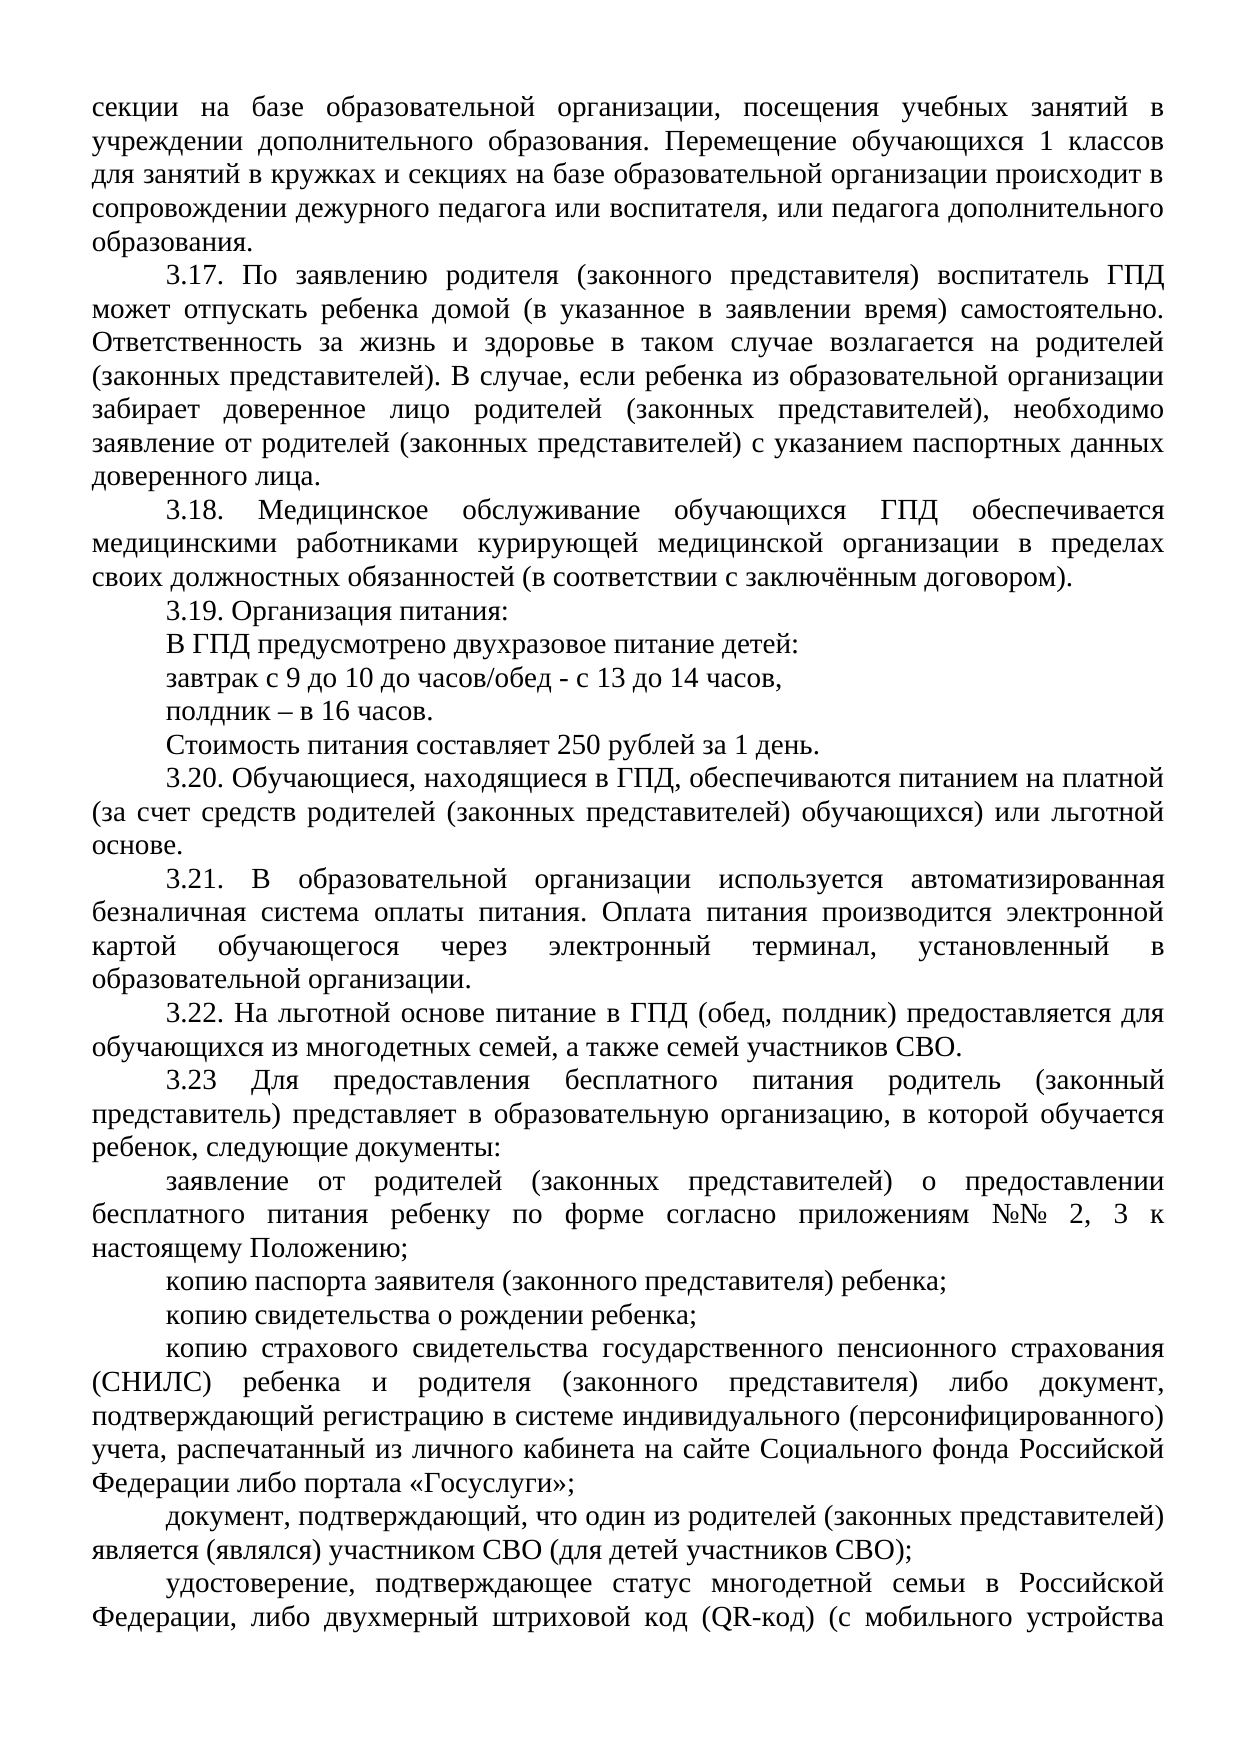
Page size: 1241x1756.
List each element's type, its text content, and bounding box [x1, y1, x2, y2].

text 3.21. В образовательной организации используется автоматизированная безналичная система оплаты питания. Оплата питания производится электронной картой обучающегося через электронный терминал, установленный в образовательной организации. [92, 861, 1165, 995]
text копию паспорта заявителя (законного представителя) ребенка; [92, 1263, 1165, 1297]
text полдник – в 16 часов. [92, 693, 1165, 727]
text 3.18. Медицинское обслуживание обучающихся ГПД обеспечивается медицинскими работниками курирующей медицинской организации в пределах своих должностных обязанностей (в соответствии с заключённым договором). [92, 492, 1165, 593]
text 3.20. Обучающиеся, находящиеся в ГПД, обеспечиваются питанием на платной (за счет средств родителей (законных представителей) обучающихся) или льготной основе. [92, 760, 1165, 861]
text завтрак с 9 до 10 до часов/обед - с 13 до 14 часов, [92, 660, 1165, 693]
text копию страхового свидетельства государственного пенсионного страхования (СНИЛС) ребенка и родителя (законного представителя) либо документ, подтверждающий регистрацию в системе индивидуального (персонифицированного) учета, распечатанный из личного кабинета на сайте Социального фонда Российской Федерации либо портала «Госуслуги»; [92, 1331, 1165, 1498]
text документ, подтверждающий, что один из родителей (законных представителей) является (являлся) участником СВО (для детей участников СВО); [92, 1498, 1165, 1565]
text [92, 1565, 1165, 1632]
text В ГПД предусмотрено двухразовое питание детей: [92, 626, 1165, 660]
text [92, 89, 1165, 257]
text копию свидетельства о рождении ребенка; [92, 1297, 1165, 1331]
text заявление от родителей (законных представителей) о предоставлении бесплатного питания ребенку по форме согласно приложениям №№ 2, 3 к настоящему Положению; [92, 1163, 1165, 1263]
text Стоимость питания составляет 250 рублей за 1 день. [92, 727, 1165, 760]
text 3.23 Для предоставления бесплатного питания родитель (законный представитель) представляет в образовательную организацию, в которой обучается ребенок, следующие документы: [92, 1062, 1165, 1163]
text 3.19. Организация питания: [92, 593, 1165, 626]
text 3.17. По заявлению родителя (законного представителя) воспитатель ГПД может отпускать ребенка домой (в указанное в заявлении время) самостоятельно. Ответственность за жизнь и здоровье в таком случае возлагается на родителей (законных представителей). В случае, если ребенка из образовательной организации забирает доверенное лицо родителей (законных представителей), необходимо заявление от родителей (законных представителей) с указанием паспортных данных доверенного лица. [92, 257, 1165, 492]
text 3.22. На льготной основе питание в ГПД (обед, полдник) предоставляется для обучающихся из многодетных семей, а также семей участников СВО. [92, 995, 1165, 1062]
